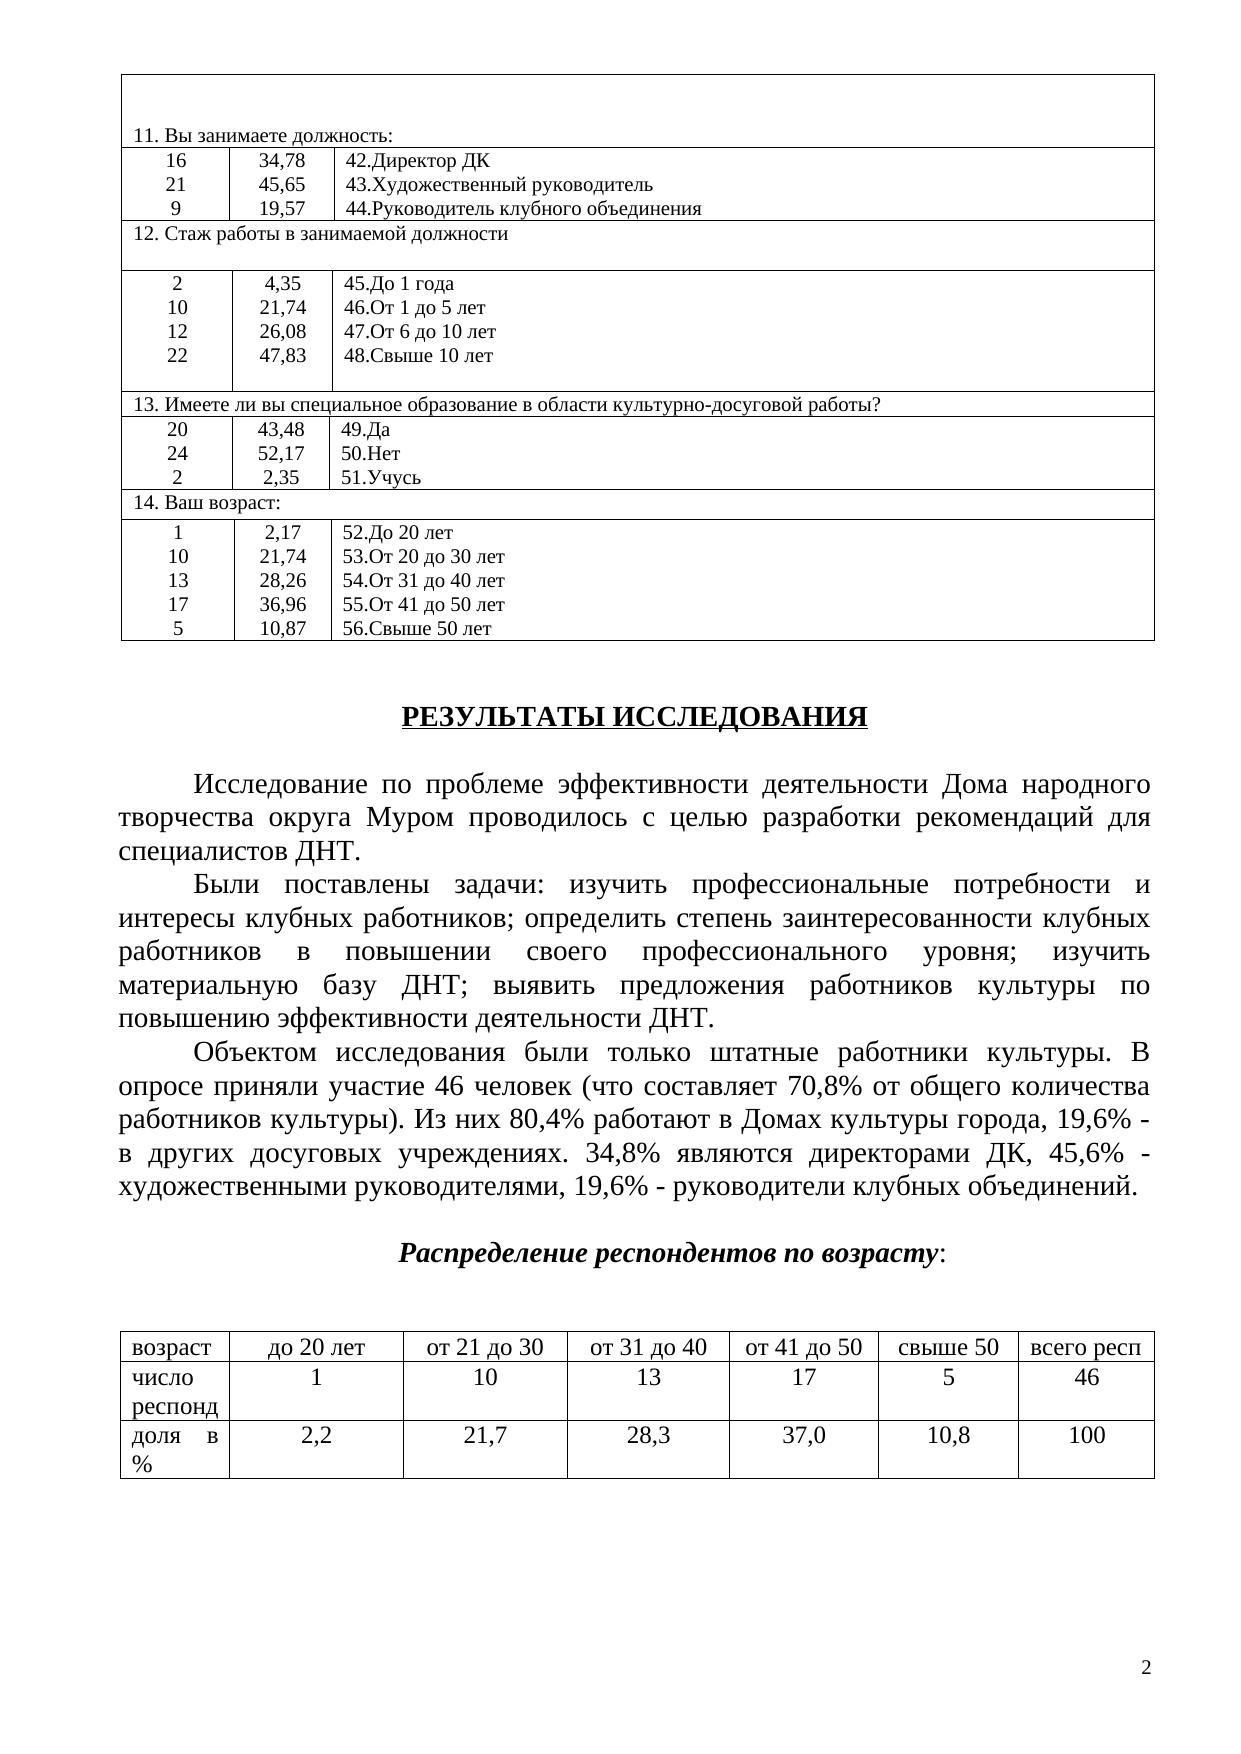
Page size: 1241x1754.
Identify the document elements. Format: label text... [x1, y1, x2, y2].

table_cell 42.Директор ДК 43.Художественный руководитель 44.Руководитель клубного объединения [335, 148, 1154, 220]
table_cell 13. Имеете ли вы специальное образование в области культурно-досуговой работы? [122, 392, 1154, 416]
text Распределение респондентов по возрасту: [118, 1235, 1152, 1269]
table_cell 2,2 [230, 1421, 403, 1478]
table_cell доля в % [121, 1421, 229, 1478]
table_cell 13 [568, 1362, 729, 1419]
table_cell 37,0 [730, 1421, 878, 1478]
table_cell 14. Ваш возраст: [122, 490, 1154, 519]
table_cell 49.Да 50.Нет 51.Учусь [330, 417, 1154, 489]
table_cell 20 24 2 [122, 417, 232, 489]
table_header до 20 лет [230, 1332, 403, 1361]
table_cell 45.До 1 года 46.От 1 до 5 лет 47.От 6 до 10 лет 48.Свыше 10 лет [333, 271, 1154, 391]
table_cell 2,17 21,74 28,26 36,96 10,87 [235, 520, 331, 640]
table_cell 5 [879, 1362, 1018, 1419]
table_header свыше 50 [879, 1332, 1018, 1361]
table_cell 17 [730, 1362, 878, 1419]
table_cell 1 [230, 1362, 403, 1419]
table_cell 10,8 [879, 1421, 1018, 1478]
table_cell 43,48 52,17 2,35 [233, 417, 329, 489]
table_cell 46 [1019, 1362, 1154, 1419]
text РЕЗУЛЬТАТЫ ИССЛЕДОВАНИЯ [118, 699, 1152, 732]
table_cell 2 10 12 22 [122, 271, 232, 391]
table_header от 41 до 50 [730, 1332, 878, 1361]
table_cell 1 10 13 17 5 [122, 520, 234, 640]
text Были поставлены задачи: изучить профессиональные потребности и интересы клубных работников; определить степень заинтересованности клубных работников в повышении своего профессионального уровня; изучить материальную базу ДНТ; выявить предложения работников культуры по повышению эффективности деятельности ДНТ. [118, 866, 1152, 1034]
table_cell 34,78 45,65 19,57 [230, 148, 334, 220]
table_header от 21 до 30 [404, 1332, 567, 1361]
table_cell 16 21 9 [122, 148, 229, 220]
text Объектом исследования были только штатные работники культуры. В опросе приняли участие 46 человек (что составляет 70,8% от общего количества работников культуры). Из них 80,4% работают в Домах культуры города, 19,6% - в других досуговых учреждениях. 34,8% являются директорами ДК, 45,6% - художественными руководителями, 19,6% - руководители клубных объединений. [118, 1034, 1152, 1202]
table_cell 4,35 21,74 26,08 47,83 [233, 271, 332, 391]
table_cell 52.До 20 лет 53.От 20 до 30 лет 54.От 31 до 40 лет 55.От 41 до 50 лет 56.Свыше 50 лет [332, 520, 1154, 640]
table_header от 31 до 40 [568, 1332, 729, 1361]
table_cell 21,7 [404, 1421, 567, 1478]
text Исследование по проблеме эффективности деятельности Дома народного творчества округа Муром проводилось с целью разработки рекомендаций для специалистов ДНТ. [118, 766, 1152, 866]
table_cell 10 [404, 1362, 567, 1419]
table_cell 12. Стаж работы в занимаемой должности [122, 221, 1154, 269]
table_header всего респ [1019, 1332, 1154, 1361]
table_header возраст [121, 1332, 229, 1361]
table_cell 11. Вы занимаете должность: [122, 75, 1154, 147]
table_cell 100 [1019, 1421, 1154, 1478]
table_cell 28,3 [568, 1421, 729, 1478]
table_cell число респонд [121, 1362, 229, 1419]
